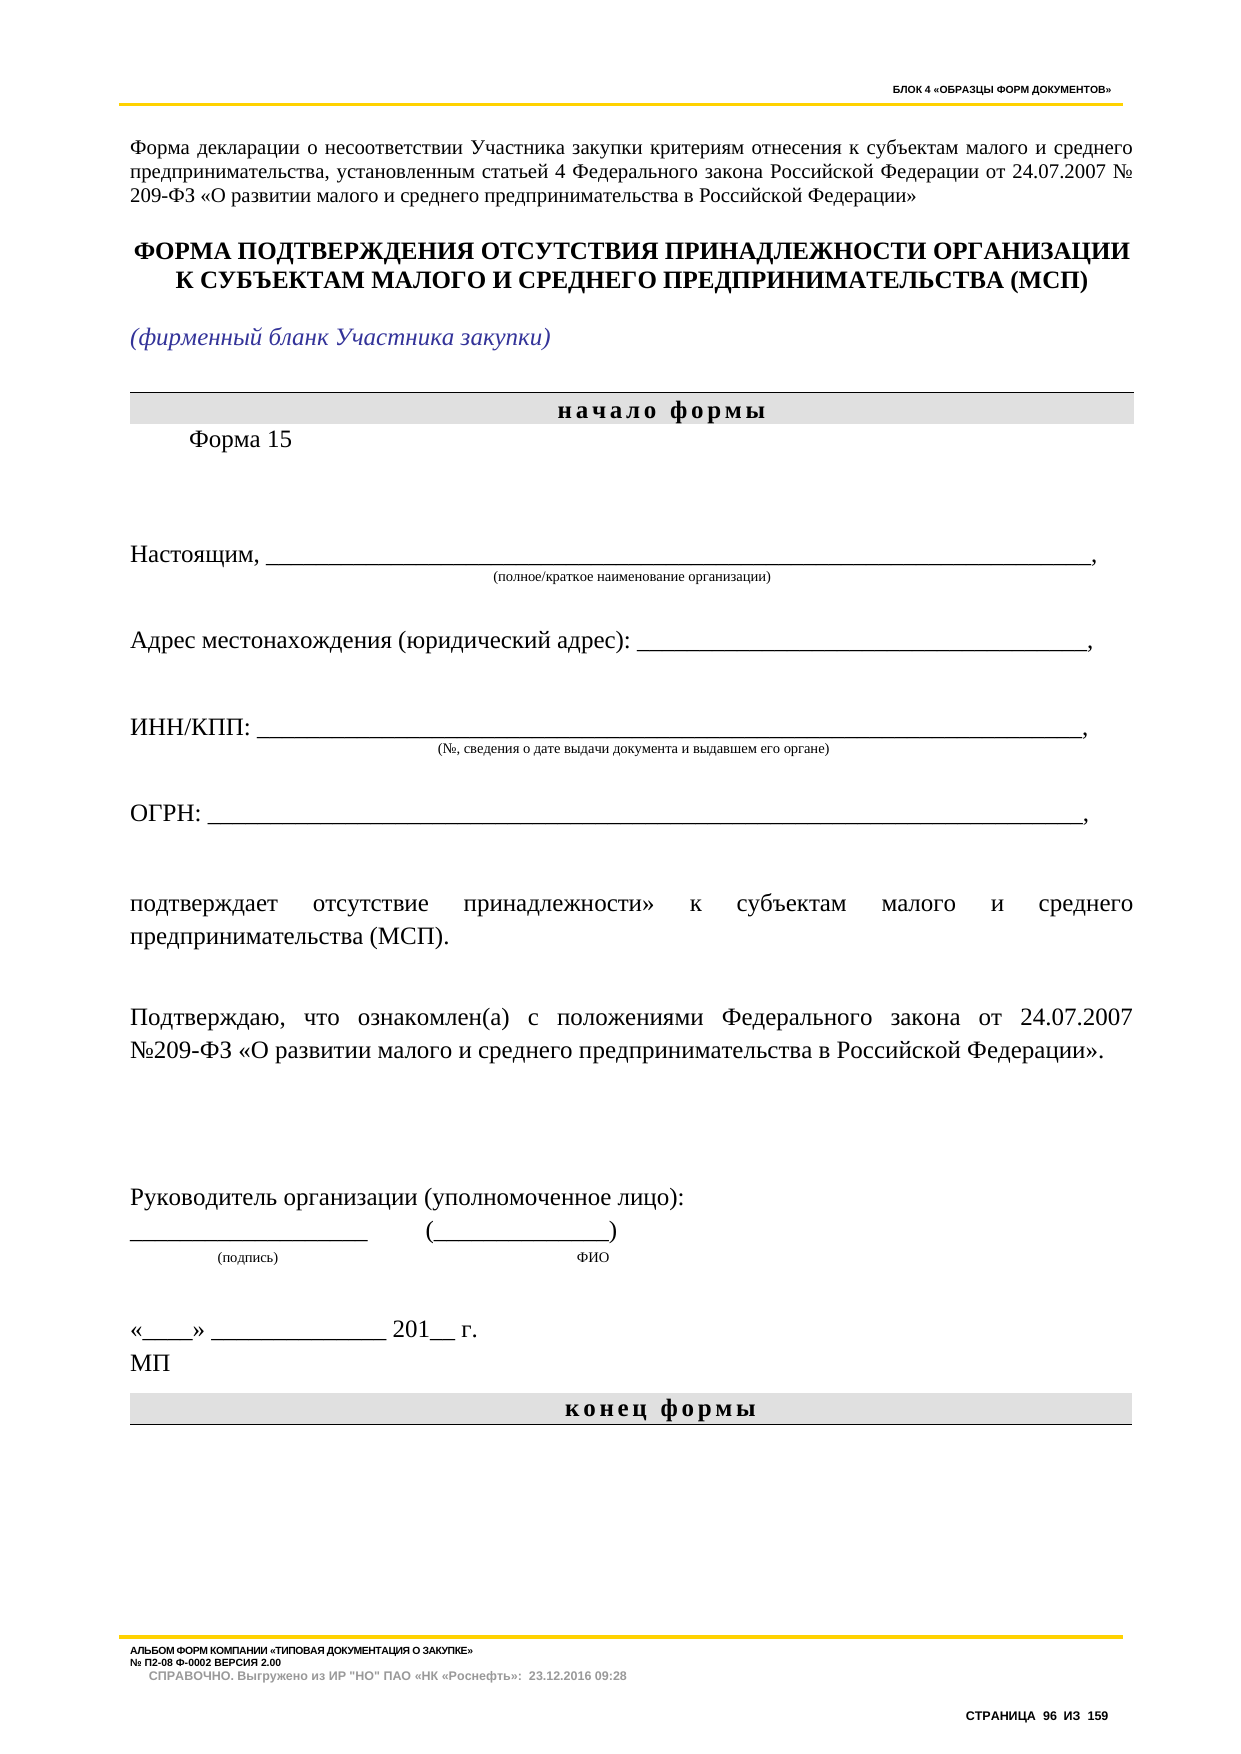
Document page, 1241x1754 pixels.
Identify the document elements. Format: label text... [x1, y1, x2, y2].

text «____» ______________ 201__ г. [130, 1314, 1134, 1343]
text (№, сведения о дате выдачи документа и выдавшем его органе) [130, 740, 1134, 769]
text (подпись) ФИО [130, 1248, 1134, 1277]
text (фирменный бланк Участника закупки) [130, 322, 1134, 351]
text подтверждает отсутствие принадлежности» к субъектам малого и среднего предпринимательства (МСП). [130, 888, 1134, 950]
text Настоящим, __________________________________________________________________, [130, 539, 1134, 568]
text Форма 15 [130, 424, 1134, 453]
text ___________________ (______________) [130, 1216, 1134, 1244]
text Подтверждаю, что ознакомлен(а) с положениями Федерального закона от 24.07.2007 №209-ФЗ «О развитии малого и среднего предпринимательства в Российской Федерации». [130, 1002, 1134, 1064]
text конец формы [130, 1393, 1132, 1424]
text Руководитель организации (уполномоченное лицо): [130, 1182, 1134, 1211]
text Адрес местонахождения (юридический адрес): ____________________________________, [130, 625, 1134, 654]
text Форма подтверждения отсутствия принадлежности организации к субъектам малого и среднего предпринимательства (МСП) [130, 236, 1134, 293]
text ОГРН: ______________________________________________________________________, [130, 798, 1134, 827]
text начало формы [130, 393, 1134, 424]
text ИНН/КПП: __________________________________________________________________, [130, 712, 1134, 740]
text (полное/краткое наименование организации) [130, 568, 1134, 597]
text Форма декларации о несоответствии Участника закупки критериям отнесения к субъектам малого и среднего предпринимательства, установленным статьей 4 Федерального закона Российской Федерации от 24.07.2007 № 209-ФЗ «О развитии малого и среднего предпринимательства в Российской Федерации» [130, 135, 1134, 207]
text МП [130, 1348, 1134, 1376]
